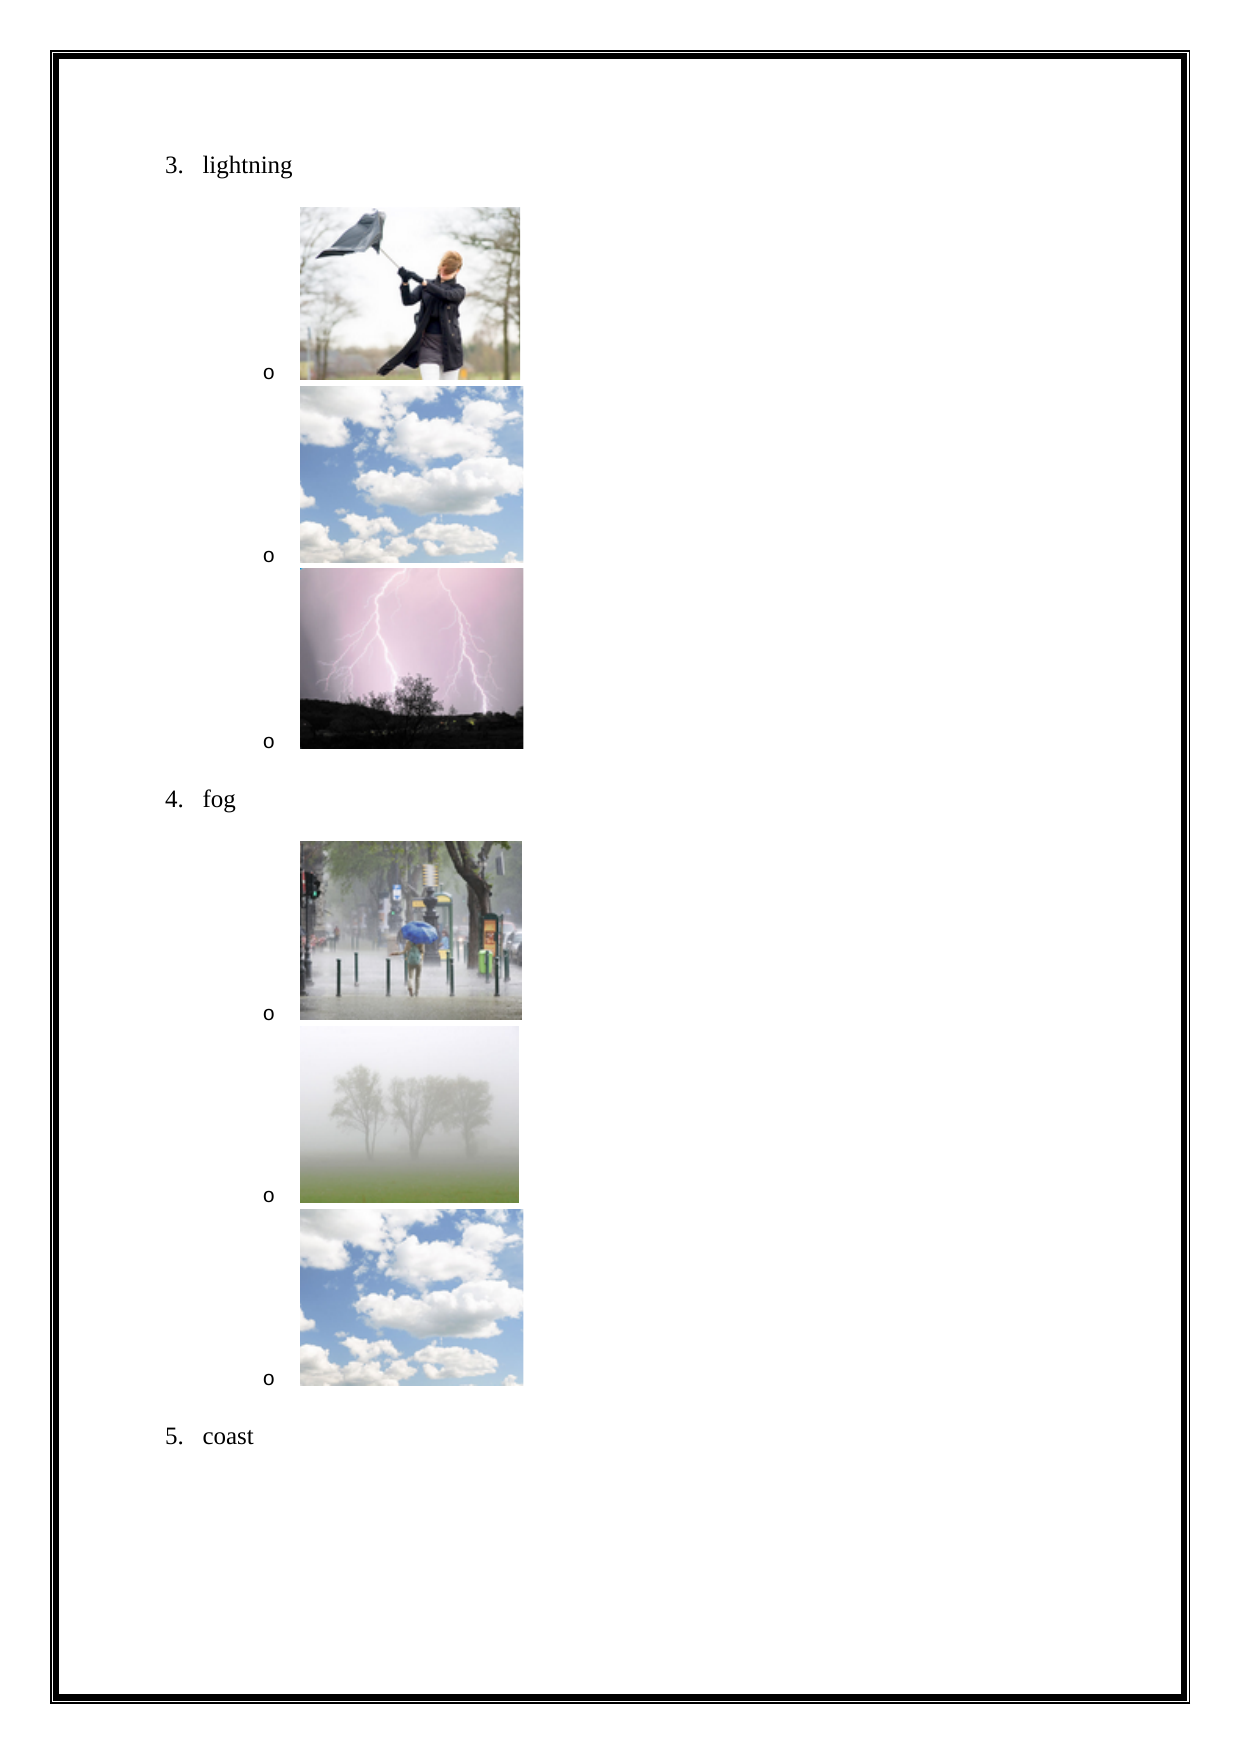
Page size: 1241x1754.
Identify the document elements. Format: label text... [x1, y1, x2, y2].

list coast [165, 1421, 1090, 1450]
picture [300, 568, 524, 749]
picture [300, 386, 524, 563]
picture [300, 841, 522, 1020]
picture [300, 1026, 519, 1203]
list lightning [165, 150, 1090, 179]
picture [300, 1209, 524, 1386]
list fog [165, 784, 1090, 813]
picture [300, 207, 521, 380]
